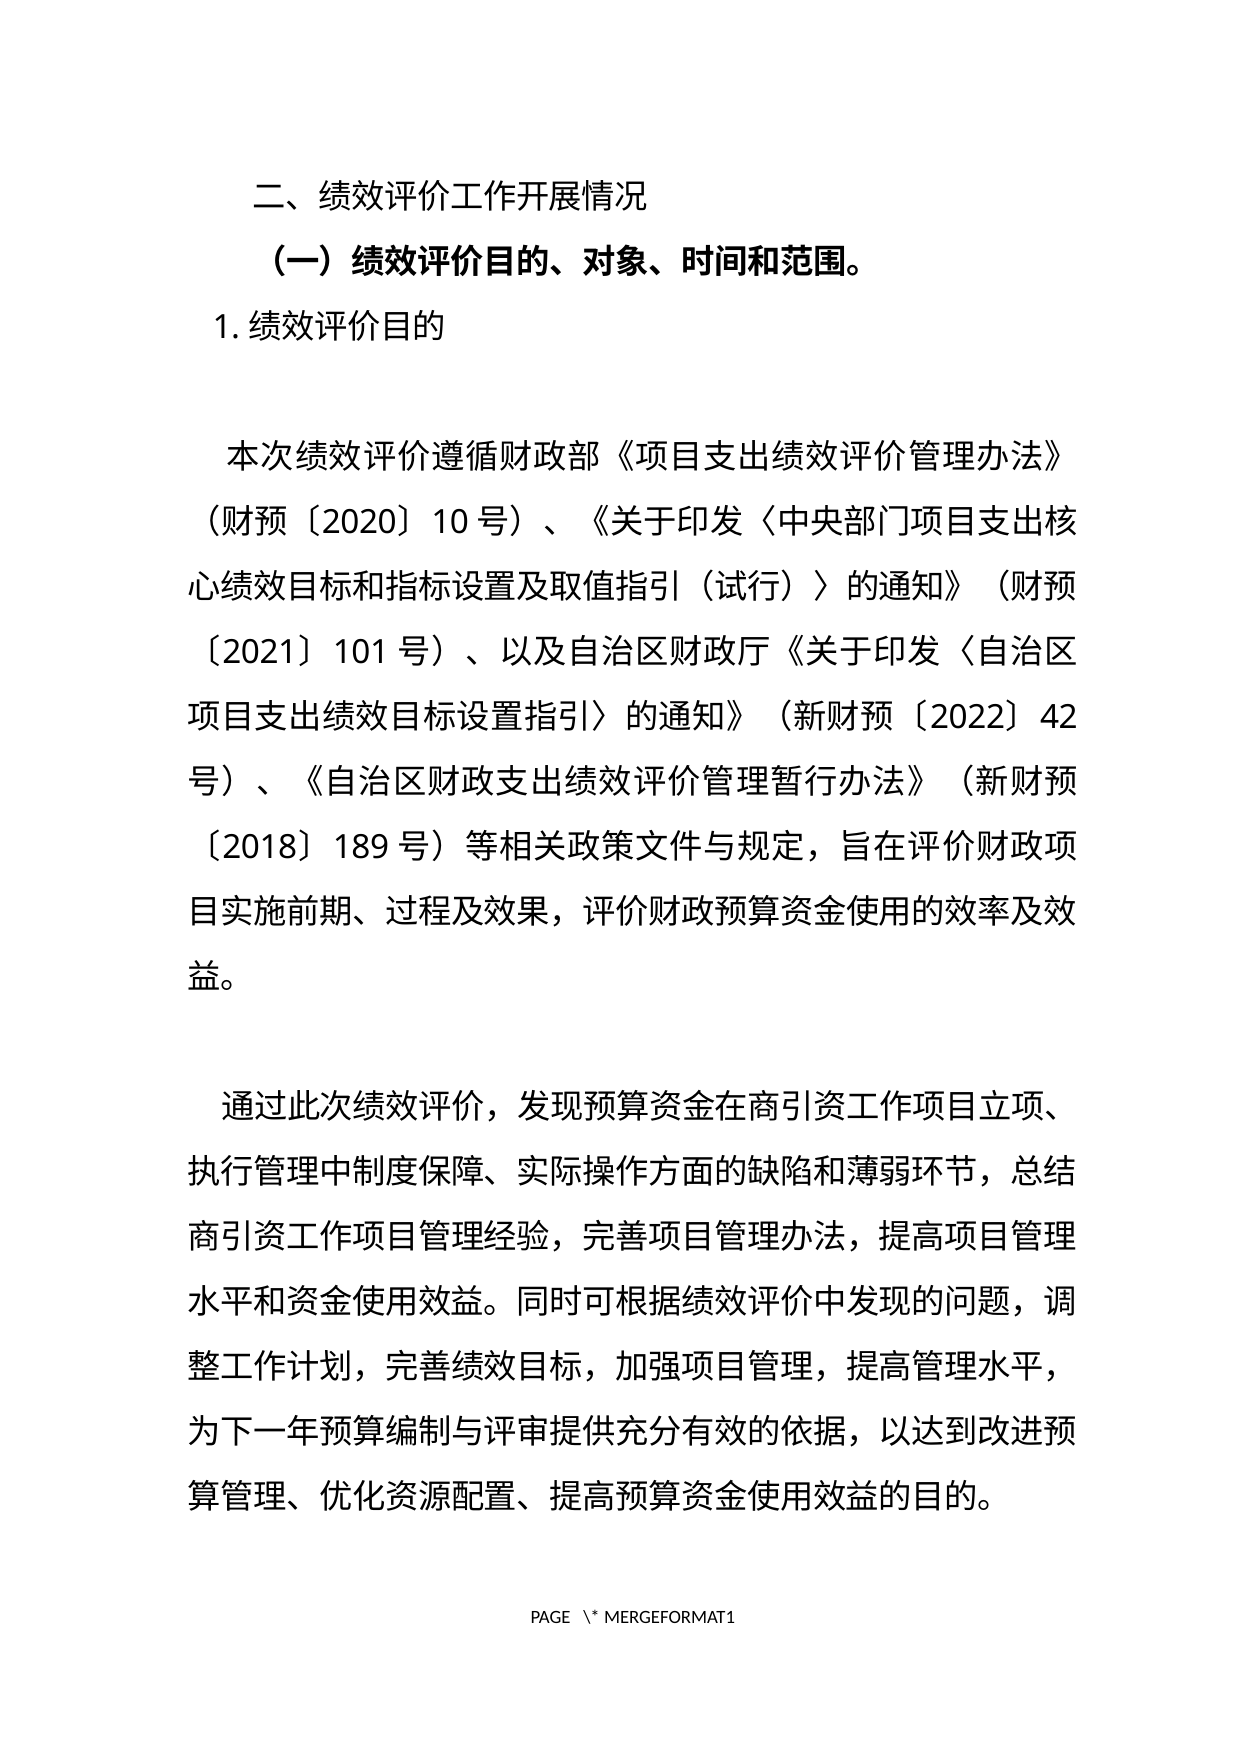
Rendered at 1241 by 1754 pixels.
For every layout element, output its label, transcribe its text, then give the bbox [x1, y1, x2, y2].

text 二、绩效评价工作开展情况 [187, 162, 1078, 227]
text （一）绩效评价目的、对象、时间和范围。 [187, 227, 1078, 292]
